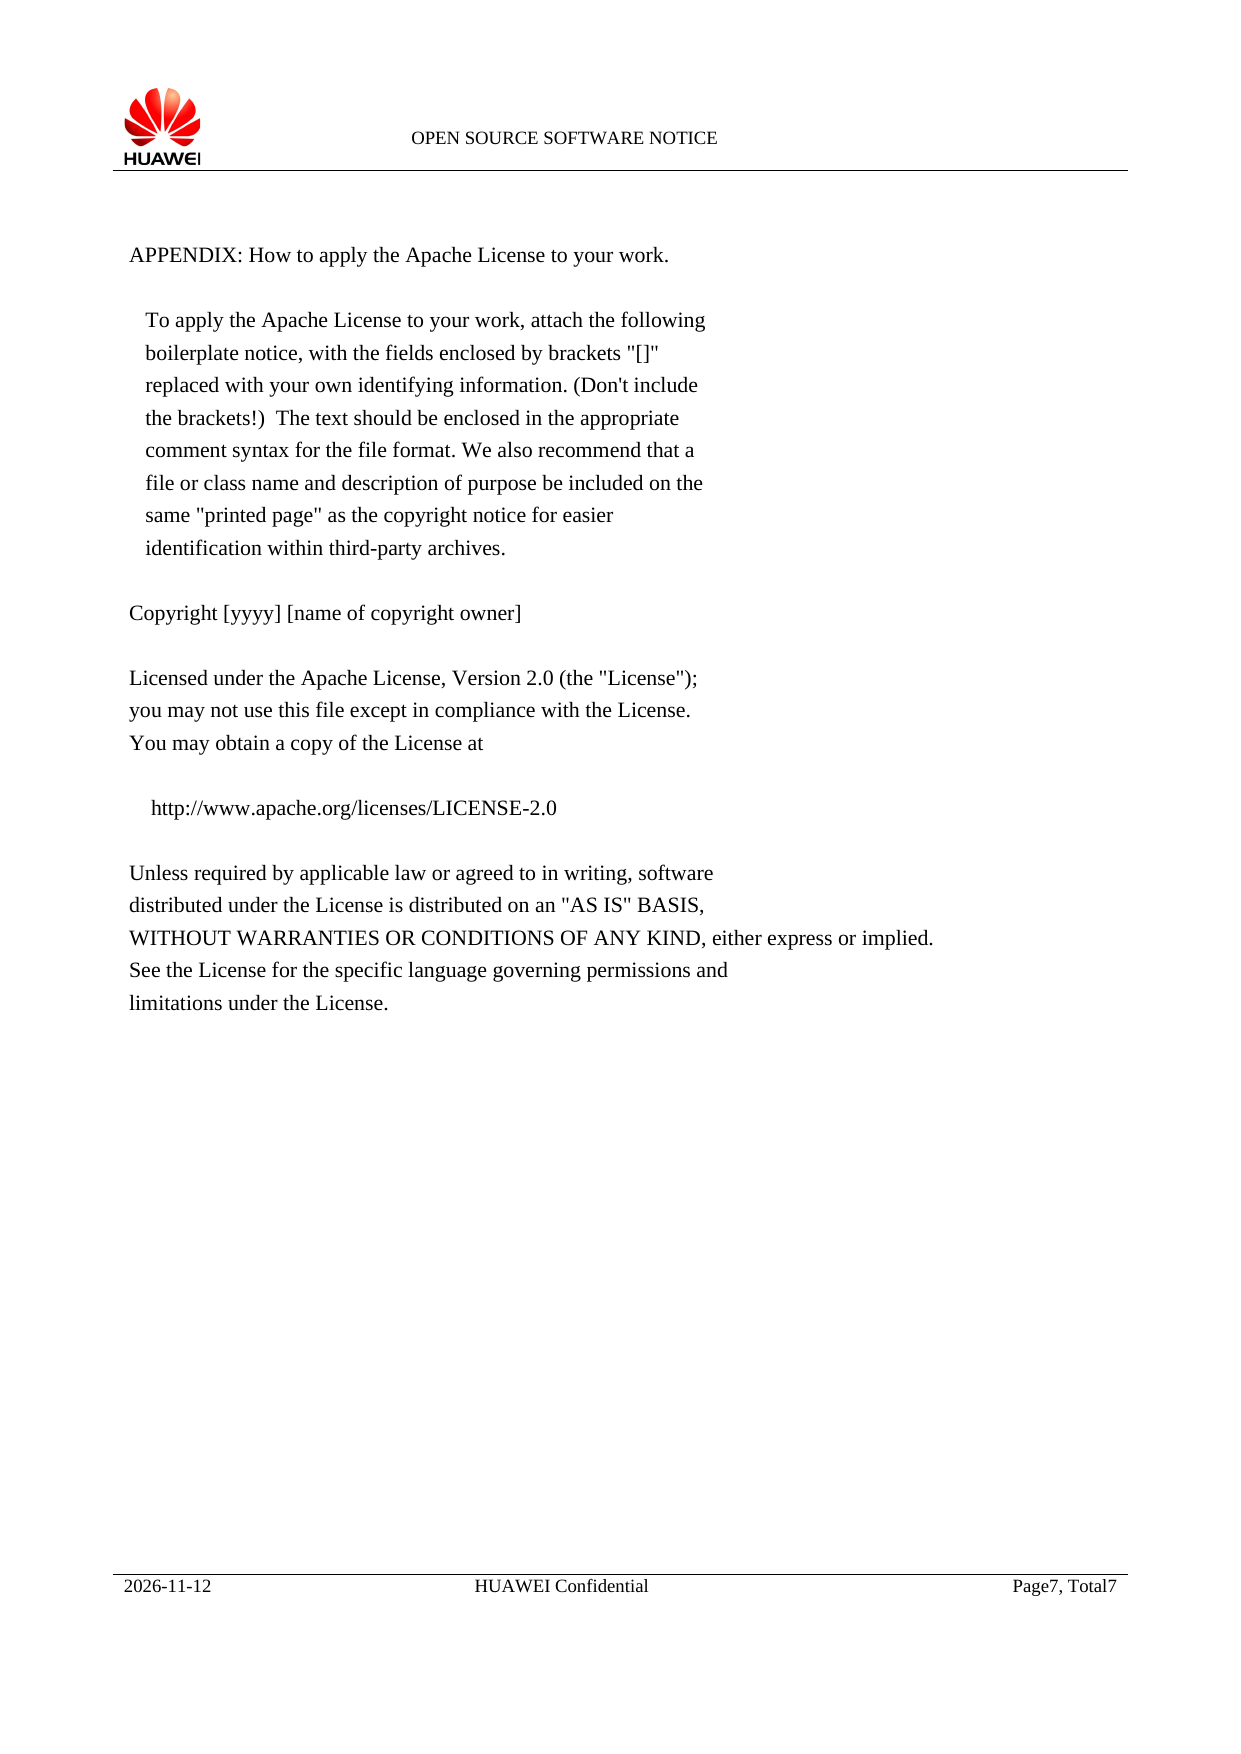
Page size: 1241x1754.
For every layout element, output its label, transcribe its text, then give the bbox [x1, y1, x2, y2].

picture [124, 88, 201, 165]
